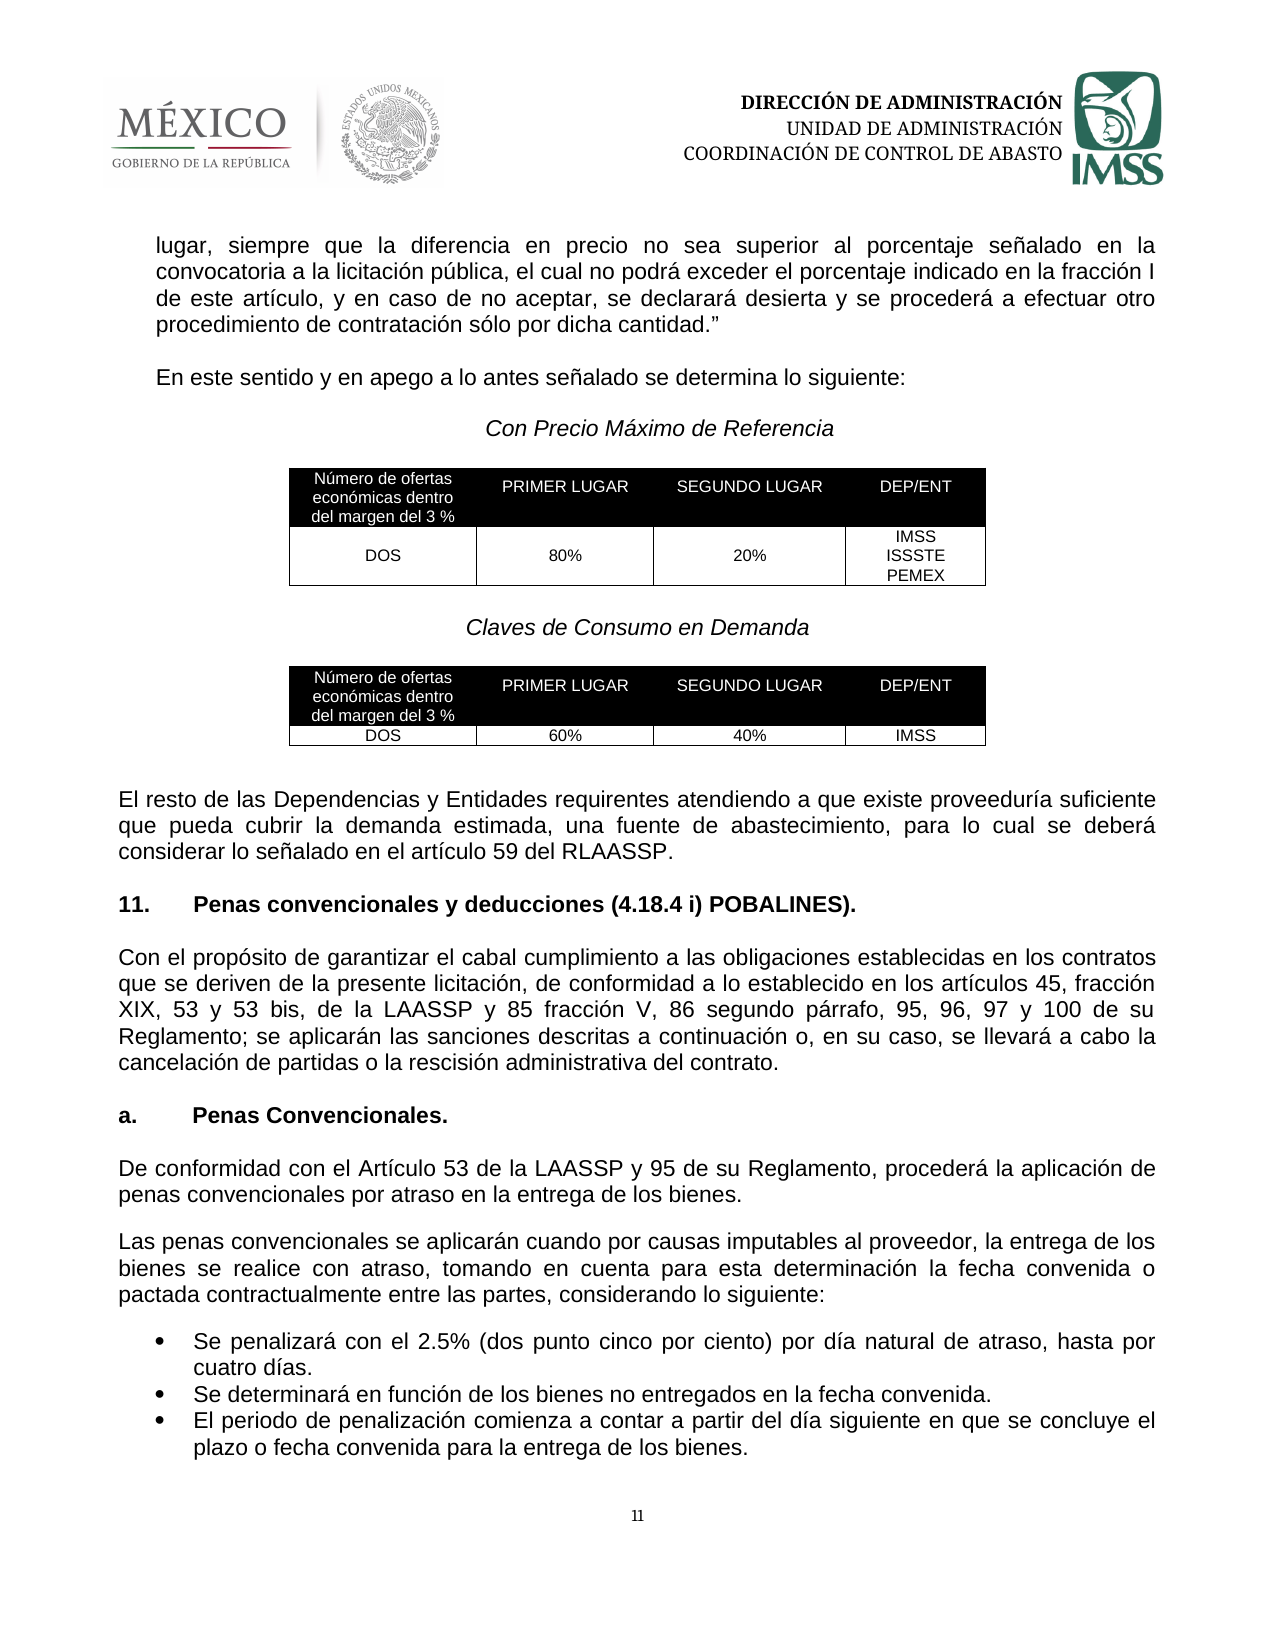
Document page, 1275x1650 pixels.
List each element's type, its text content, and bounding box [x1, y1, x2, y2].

list Se penalizará con el 2.5% (dos punto cinco por ciento) por día natural de atraso, hasta por cuatro días. [156, 1328, 1157, 1381]
table_cell DOS [290, 726, 476, 745]
list Se determinará en función de los bienes no entregados en la fecha convenida. [156, 1381, 1157, 1407]
text Las penas convencionales se aplicarán cuando por causas imputables al proveedor, la entrega de los bienes se realice con atraso, tomando en cuenta para esta determinación la fecha convenida o pactada contractualmente entre las partes, considerando lo siguiente: [118, 1228, 1157, 1307]
table_header DEP/ENT [846, 668, 985, 725]
text Con Precio Máximo de Referencia [118, 415, 1157, 441]
picture [1070, 70, 1166, 188]
text El resto de las Dependencias y Entidades requirentes atendiendo a que existe proveeduría suficiente que pueda cubrir la demanda estimada, una fuente de abastecimiento, para lo cual se deberá considerar lo señalado en el artículo 59 del RLAASSP. [118, 786, 1157, 865]
table_cell 60% [477, 726, 653, 745]
table_header PRIMER LUGAR [477, 469, 653, 526]
table_header Número de ofertas económicas dentro del margen del 3 % [290, 469, 476, 526]
table_cell 40% [654, 726, 845, 745]
table_cell IMSS ISSSTE PEMEX [846, 527, 985, 584]
picture [102, 77, 444, 188]
table_cell DOS [290, 527, 476, 584]
table_cell IMSS [846, 726, 985, 745]
list Penas convencionales y deducciones (4.18.4 i) POBALINES). [118, 891, 1157, 917]
text De conformidad con el Artículo 53 de la LAASSP y 95 de su Reglamento, procederá la aplicación de penas convencionales por atraso en la entrega de los bienes. [118, 1154, 1157, 1207]
table_cell 80% [477, 527, 653, 584]
table_header Número de ofertas económicas dentro del margen del 3 % [290, 668, 476, 725]
text En este sentido y en apego a lo antes señalado se determina lo siguiente: [118, 364, 1157, 390]
table_cell 20% [654, 527, 845, 584]
table_header PRIMER LUGAR [477, 668, 653, 725]
text Con el propósito de garantizar el cabal cumplimiento a las obligaciones establecidas en los contratos que se deriven de la presente licitación, de conformidad a lo establecido en los artículos 45, fracción XIX, 53 y 53 bis, de la LAASSP y 85 fracción V, 86 segundo párrafo, 95, 96, 97 y 100 de su Reglamento; se aplicarán las sanciones descritas a continuación o, en su caso, se llevará a cabo la cancelación de partidas o la rescisión administrativa del contrato. [118, 944, 1157, 1076]
text Claves de Consumo en Demanda [118, 614, 1157, 640]
table_header SEGUNDO LUGAR [654, 469, 845, 526]
list Penas Convencionales. [118, 1102, 1157, 1128]
table_header SEGUNDO LUGAR [654, 668, 845, 725]
table_header DEP/ENT [846, 469, 985, 526]
list El periodo de penalización comienza a contar a partir del día siguiente en que se concluye el plazo o fecha convenida para la entrega de los bienes. [156, 1407, 1157, 1460]
